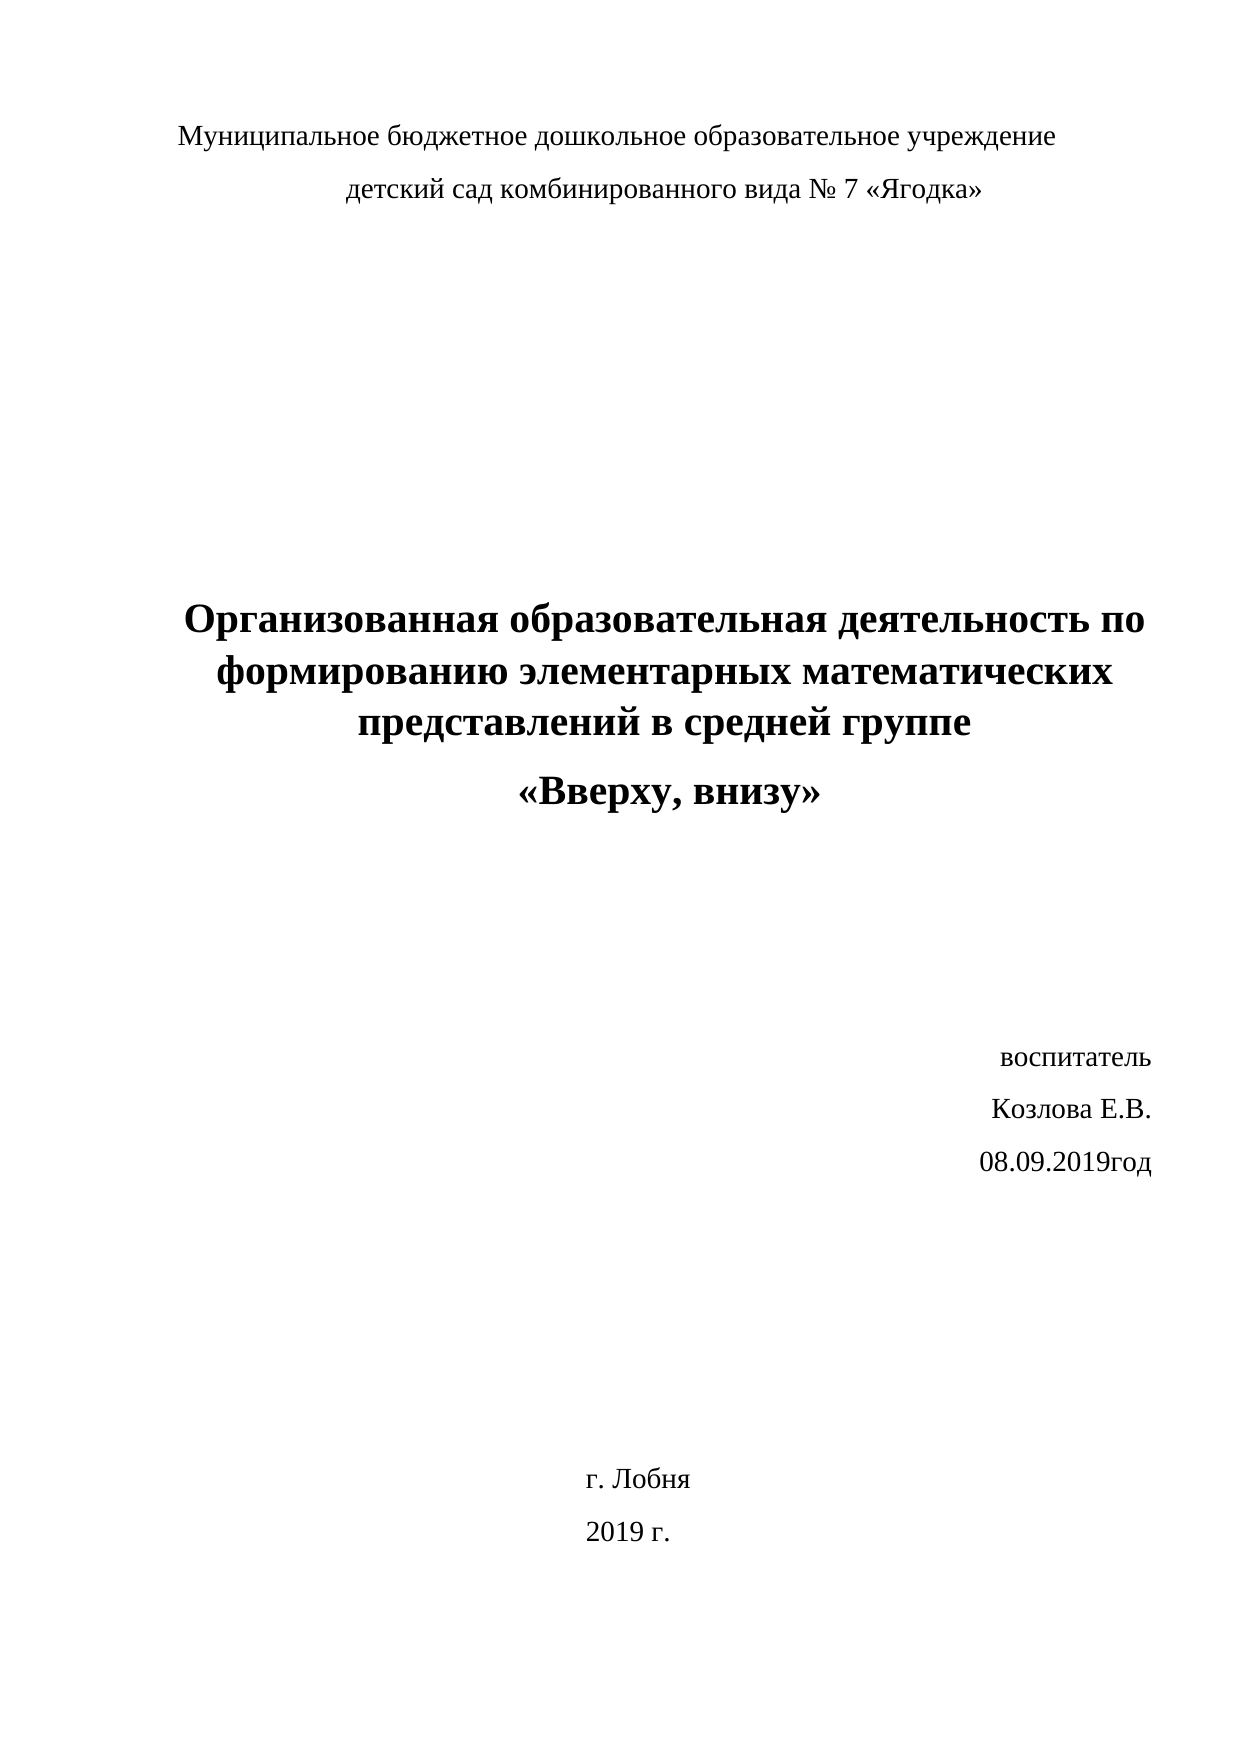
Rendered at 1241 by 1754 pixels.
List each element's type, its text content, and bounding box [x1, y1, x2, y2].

text г. Лобня [177, 1461, 1152, 1495]
text «Вверху, внизу» [177, 765, 1152, 813]
text детский сад комбинированного вида № 7 «Ягодка» [177, 171, 1152, 204]
text Козлова Е.В. [177, 1092, 1152, 1125]
text 08.09.2019год [177, 1144, 1152, 1178]
text воспитатель [177, 1039, 1152, 1072]
text Муниципальное бюджетное дошкольное образовательное учреждение [177, 118, 1152, 152]
text 2019 г. [177, 1514, 1152, 1548]
text Организованная образовательная деятельность по формированию элементарных математических представлений в средней группе [177, 593, 1152, 745]
